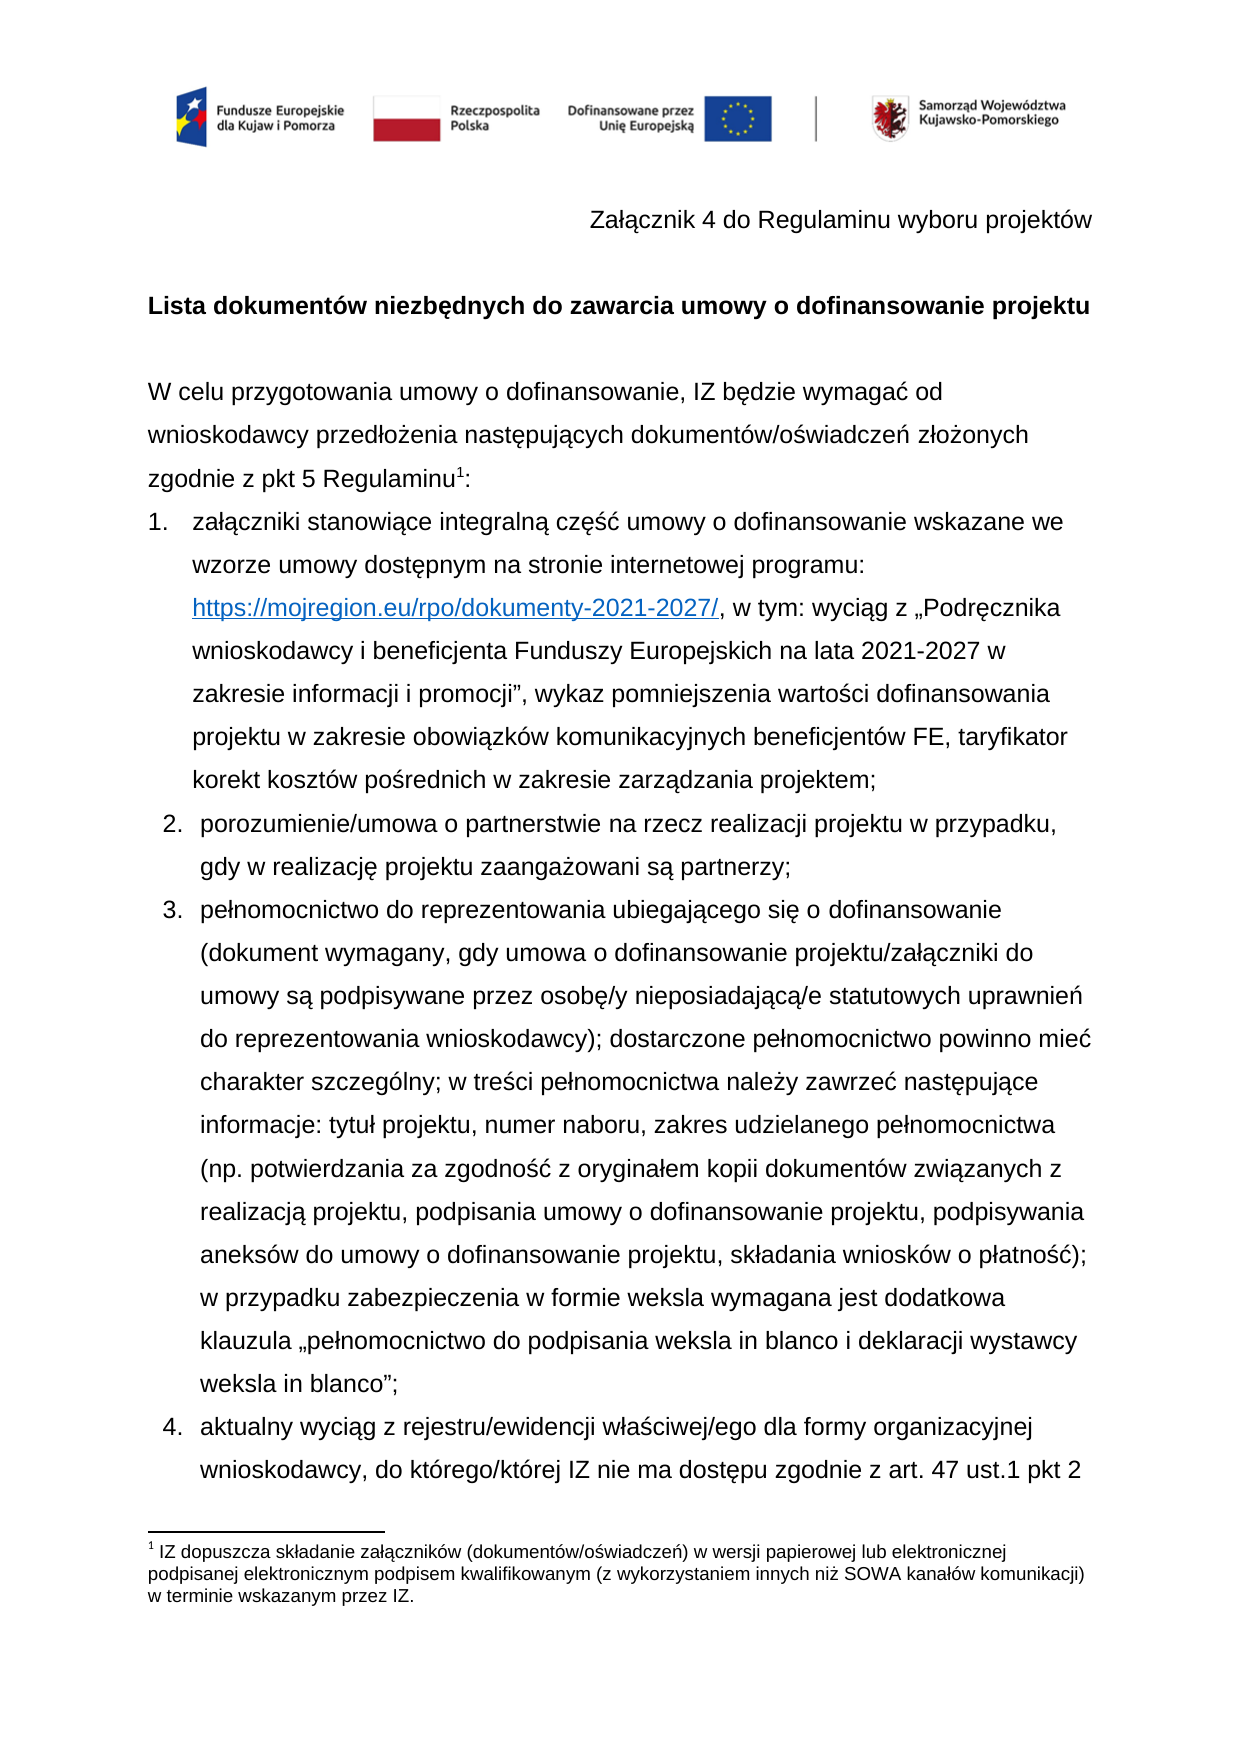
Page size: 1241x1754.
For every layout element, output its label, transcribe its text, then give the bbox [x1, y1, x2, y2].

list pełnomocnictwo do reprezentowania ubiegającego się o dofinansowanie (dokument wymagany, gdy umowa o dofinansowanie projektu/załączniki do umowy są podpisywane przez osobę/y nieposiadającą/e statutowych uprawnień do reprezentowania wnioskodawcy); dostarczone pełnomocnictwo powinno mieć charakter szczególny; w treści pełnomocnictwa należy zawrzeć następujące informacje: tytuł projektu, numer naboru, zakres udzielanego pełnomocnictwa (np. potwierdzania za zgodność z oryginałem kopii dokumentów związanych z realizacją projektu, podpisania umowy o dofinansowanie projektu, podpisywania aneksów do umowy o dofinansowanie projektu, składania wniosków o płatność); w przypadku zabezpieczenia w formie weksla wymagana jest dodatkowa klauzula „pełnomocnictwo do podpisania weksla in blanco i deklaracji wystawcy weksla in blanco”; [162, 895, 1093, 1398]
list porozumienie/umowa o partnerstwie na rzecz realizacji projektu w przypadku, gdy w realizację projektu zaangażowani są partnerzy; [162, 809, 1093, 881]
text Załącznik 4 do Regulaminu wyboru projektów [148, 205, 1093, 234]
text W celu przygotowania umowy o dofinansowanie, IZ będzie wymagać od wnioskodawcy przedłożenia następujących dokumentów/oświadczeń złożonych zgodnie z pkt 5 Regulaminu: [148, 377, 1093, 492]
picture [147, 73, 1093, 162]
text Lista dokumentów niezbędnych do zawarcia umowy o dofinansowanie projektu [148, 291, 1093, 320]
list załączniki stanowiące integralną część umowy o dofinansowanie wskazane we wzorze umowy dostępnym na stronie internetowej programu: https://mojregion.eu/rpo/dokumenty-2021-2027/, w tym: wyciąg z „Podręcznika wnioskodawcy i beneficjenta Funduszy Europejskich na lata 2021-2027 w zakresie informacji i promocji”, wykaz pomniejszenia wartości dofinansowania projektu w zakresie obowiązków komunikacyjnych beneficjentów FE, taryfikator korekt kosztów pośrednich w zakresie zarządzania projektem; [148, 507, 1093, 794]
